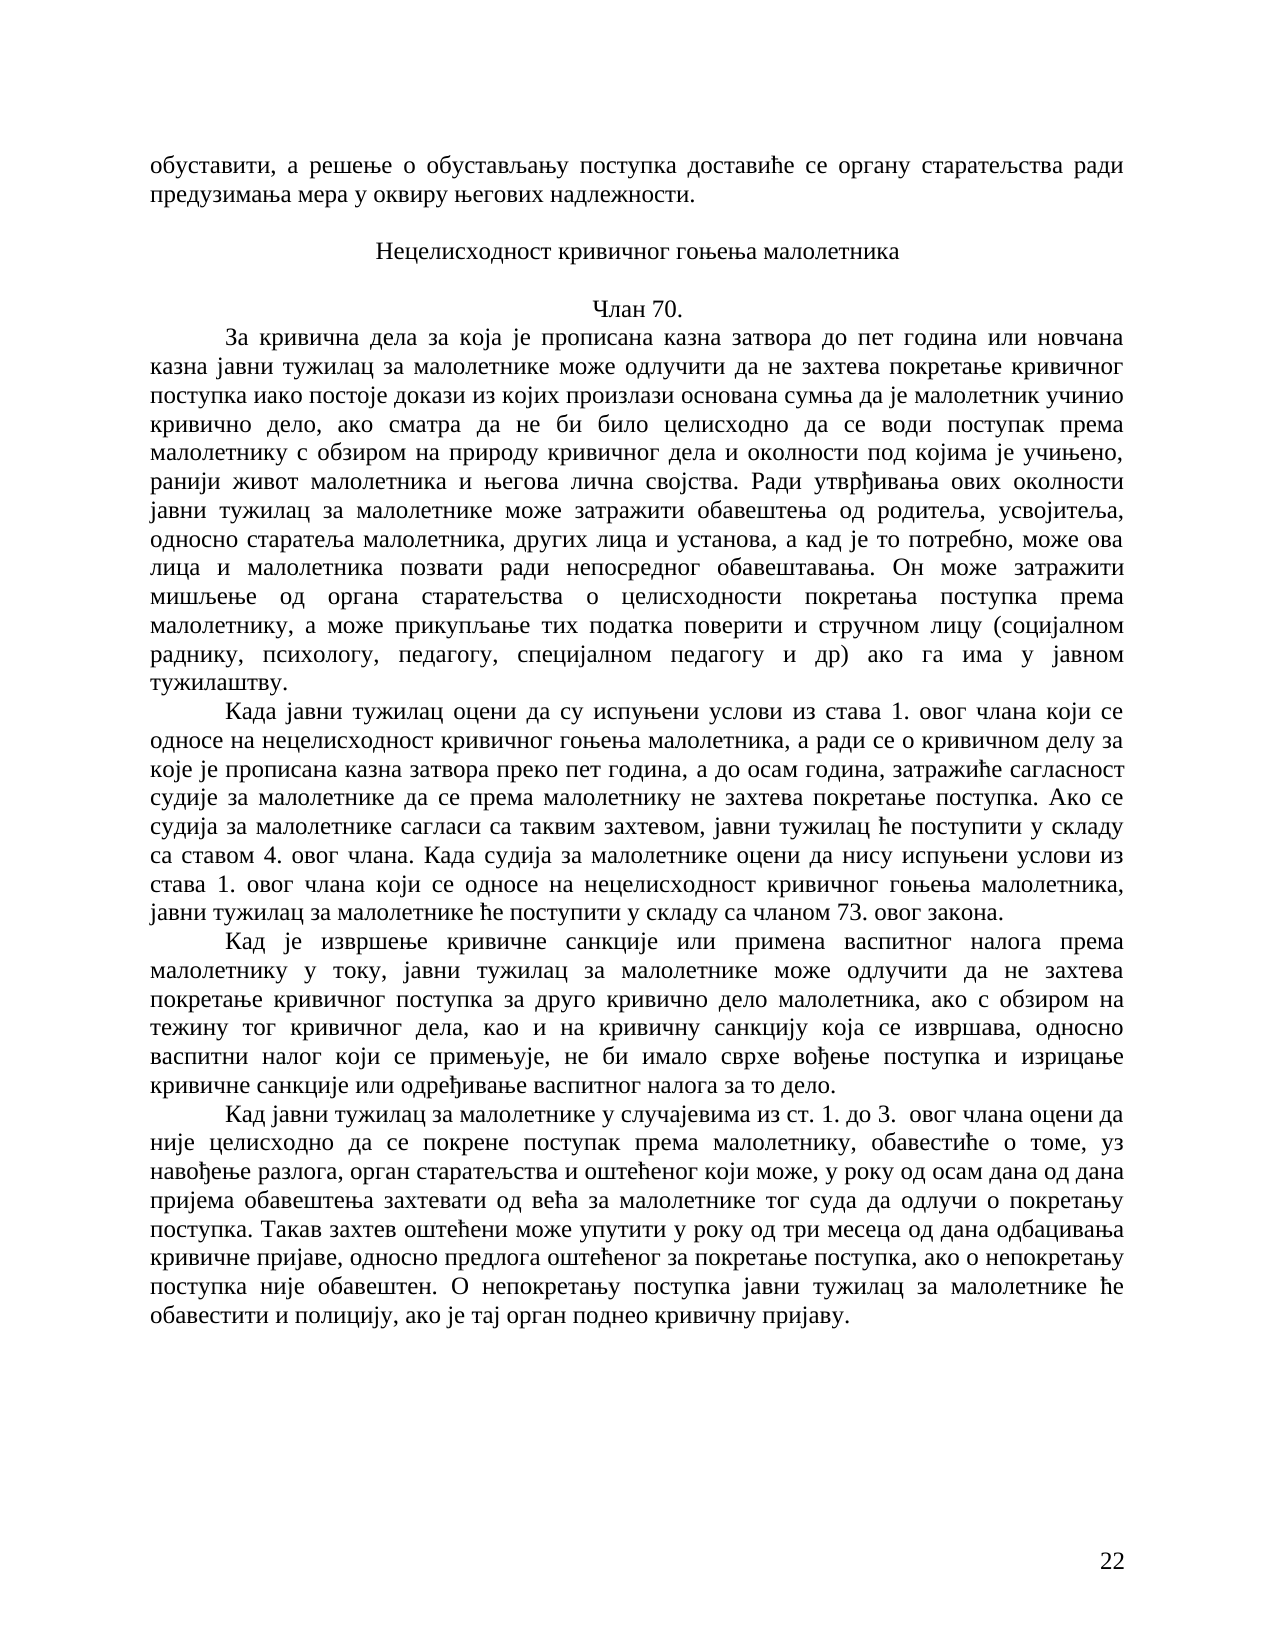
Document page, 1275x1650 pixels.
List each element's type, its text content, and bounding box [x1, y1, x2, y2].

text Члан 70. [150, 294, 1125, 322]
text Кад јавни тужилац за малолетнике у случајевима из ст. 1. до 3. овог члана оцени да није целисходно да се покрене поступак према малолетнику, обавестиће о томе, уз навођење разлога, орган старатељства и оштећеног који може, у року од осам дана од дана пријема обавештења захтевати од већа за малолетнике тог суда да одлучи о покретању поступка. Такав захтев оштећени може упутити у року од три месеца од дана одбацивања кривичне пријаве, односно предлога оштећеног за покретање поступка, ако о непокретању поступка није обавештен. О непокретању поступка јавни тужилац за малолетнике ће обавестити и полицију, ако је тај орган поднео кривичну пријаву. [150, 1099, 1125, 1329]
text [150, 150, 1125, 207]
text Нецелисходност кривичног гоњења малолетника [150, 236, 1125, 265]
text Кад је извршење кривичне санкције или примена васпитног налога према малолетнику у току, јавни тужилац за малолетнике може одлучити да не захтева покретање кривичног поступка за друго кривично дело малолетника, ако с обзиром на тежину тог кривичног дела, као и на кривичну санкцију која се извршава, односно васпитни налог који се примењује, не би имало сврхе вођење поступка и изрицање кривичне санкције или одређивање васпитног налога за то дело. [150, 926, 1125, 1099]
text Када јавни тужилац оцени да су испуњени услови из става 1. овог члана који се односе на нецелисходност кривичног гоњења малолетника, а ради се о кривичном делу за које је прописана казна затвора преко пет година, а до осам година, затражиће сагласност судије за малолетнике да се према малолетнику не захтева покретање поступка. Ако се судија за малолетнике сагласи са таквим захтевом, јавни тужилац ће поступити у складу са ставом 4. овог члана. Када судија за малолетнике оцени да нису испуњени услови из става 1. овог члана који се односе на нецелисходност кривичног гоњења малолетника, јавни тужилац за малолетнике ће поступити у складу са чланом 73. овог закона. [150, 696, 1125, 926]
text За кривична дела за која је прописана казна затвора до пет година или новчана казна јавни тужилац за малолетнике може одлучити да не захтева покретање кривичног поступка иако постоје докази из којих произлази основана сумња да је малолетник учинио кривично дело, ако сматра да не би било целисходно да се води поступак према малолетнику с обзиром на природу кривичног дела и околности под којима је учињено, ранији живот малолетника и његова лична својства. Ради утврђивања ових околности јавни тужилац за малолетнике може затражити обавештења од родитеља, усвојитеља, односно старатеља малолетника, других лица и установа, а кад је то потребно, може ова лица и малолетника позвати ради непосредног обавештавања. Он може затражити мишљење од органа старатељства о целисходности покретања поступка према малолетнику, а може прикупљање тих податка поверити и стручном лицу (социјалном раднику, психологу, педагогу, специјалном педагогу и др) ако га има у јавном тужилаштву. [150, 322, 1125, 696]
